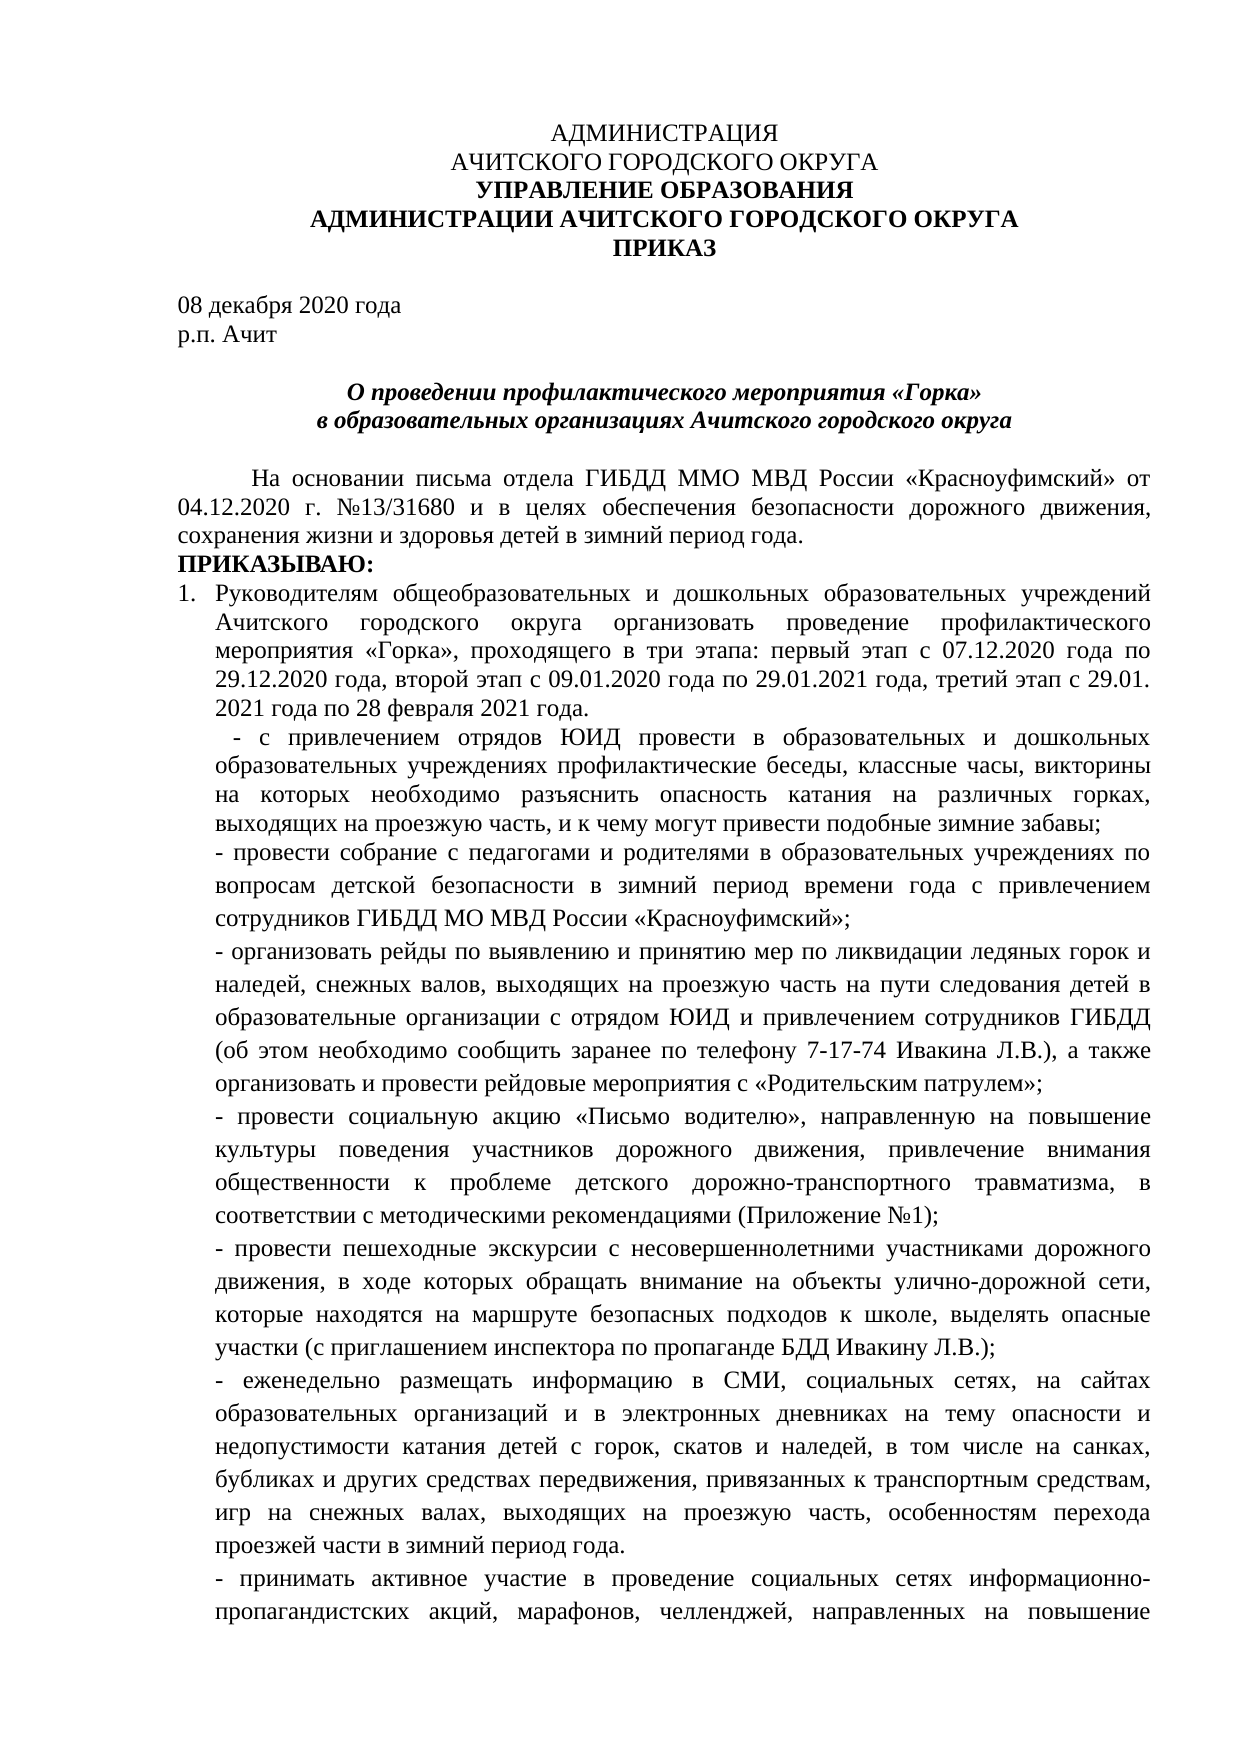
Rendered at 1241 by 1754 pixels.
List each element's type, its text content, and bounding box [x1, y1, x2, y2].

list - провести социальную акцию «Письмо водителю», направленную на повышение культуры поведения участников дорожного движения, привлечение внимания общественности к проблеме детского дорожно-транспортного травматизма, в соответствии с методическими рекомендациями (Приложение №1); [215, 1101, 1152, 1229]
list - с привлечением отрядов ЮИД провести в образовательных и дошкольных образовательных учреждениях профилактические беседы, классные часы, викторины на которых необходимо разъяснить опасность катания на различных горках, выходящих на проезжую часть, и к чему могут привести подобные зимние забавы; [215, 722, 1152, 837]
text р.п. Ачит [177, 319, 1152, 348]
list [215, 1563, 1152, 1625]
text ПРИКАЗЫВАЮ: [177, 549, 1152, 578]
text АЧИТСКОГО ГОРОДСКОГО ОКРУГА [177, 147, 1152, 176]
list - провести собрание с педагогами и родителями в образовательных учреждениях по вопросам детской безопасности в зимний период времени года с привлечением сотрудников ГИБДД МО МВД России «Красноуфимский»; [215, 837, 1152, 932]
text 08 декабря 2020 года [177, 291, 1152, 319]
list - организовать рейды по выявлению и принятию мер по ликвидации ледяных горок и наледей, снежных валов, выходящих на проезжую часть на пути следования детей в образовательные организации с отрядом ЮИД и привлечением сотрудников ГИБДД (об этом необходимо сообщить заранее по телефону 7-17-74 Ивакина Л.В.), а также организовать и провести рейдовые мероприятия с «Родительским патрулем»; [215, 936, 1152, 1097]
text О проведении профилактического мероприятия «Горка» [177, 377, 1152, 406]
text УПРАВЛЕНИЕ ОБРАЗОВАНИЯ [177, 176, 1152, 204]
text АДМИНИСТРАЦИИ АЧИТСКОГО ГОРОДСКОГО ОКРУГА [177, 204, 1152, 233]
text в образовательных организациях Ачитского городского округа [177, 406, 1152, 434]
text ПРИКАЗ [177, 233, 1152, 262]
text На основании письма отдела ГИБДД ММО МВД России «Красноуфимский» от 04.12.2020 г. №13/31680 и в целях обеспечения безопасности дорожного движения, сохранения жизни и здоровья детей в зимний период года. [177, 463, 1152, 549]
list - провести пешеходные экскурсии с несовершеннолетними участниками дорожного движения, в ходе которых обращать внимание на объекты улично-дорожной сети, которые находятся на маршруте безопасных подходов к школе, выделять опасные участки (с приглашением инспектора по пропаганде БДД Ивакину Л.В.); [215, 1233, 1152, 1361]
list Руководителям общеобразовательных и дошкольных образовательных учреждений Ачитского городского округа организовать проведение профилактического мероприятия «Горка», проходящего в три этапа: первый этап с 07.12.2020 года по 29.12.2020 года, второй этап с 09.01.2020 года по 29.01.2021 года, третий этап с 29.01. 2021 года по 28 февраля 2021 года. [177, 578, 1152, 722]
text АДМИНИСТРАЦИЯ [177, 118, 1152, 147]
list - еженедельно размещать информацию в СМИ, социальных сетях, на сайтах образовательных организаций и в электронных дневниках на тему опасности и недопустимости катания детей с горок, скатов и наледей, в том числе на санках, бубликах и других средствах передвижения, привязанных к транспортным средствам, игр на снежных валах, выходящих на проезжую часть, особенностям перехода проезжей части в зимний период года. [215, 1365, 1152, 1559]
